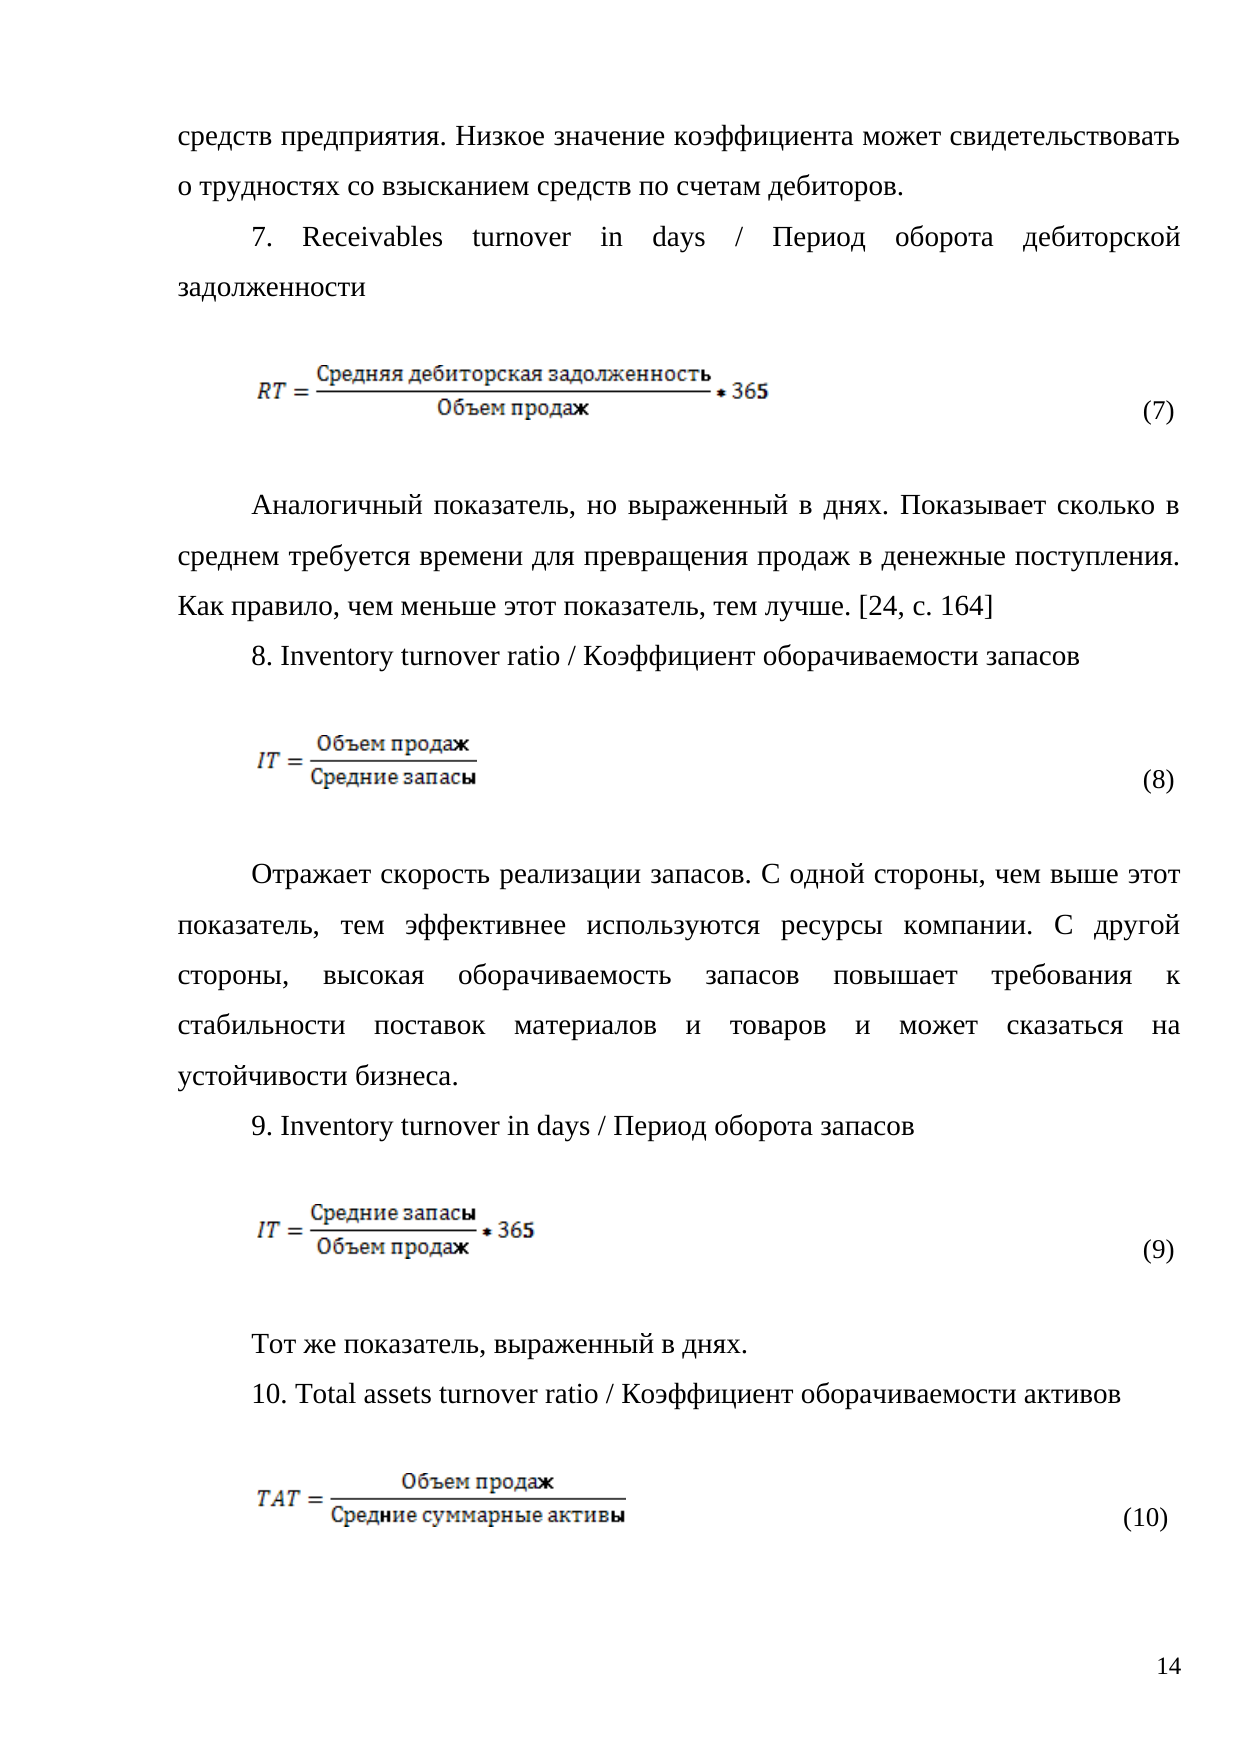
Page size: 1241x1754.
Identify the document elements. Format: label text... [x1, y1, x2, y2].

text 10. Total assets turnover ratio / Коэффициент оборачиваемости активов [177, 1377, 1181, 1410]
text Аналогичный показатель, но выраженный в днях. Показывает сколько в среднем требуется времени для превращения продаж в денежные поступления. Как правило, чем меньше этот показатель, тем лучше. [24, c. 164] [177, 487, 1181, 621]
text 9. Inventory turnover in days / Период оборота запасов [177, 1108, 1181, 1142]
text Отражает скорость реализации запасов. С одной стороны, чем выше этот показатель, тем эффективнее используются ресурсы компании. С другой стороны, высокая оборачиваемость запасов повышает требования к стабильности поставок материалов и товаров и может сказаться на устойчивости бизнеса. [177, 856, 1181, 1091]
picture [257, 1473, 626, 1527]
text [177, 118, 1181, 202]
text Тот же показатель, выраженный в днях. [177, 1326, 1181, 1360]
text (8) [177, 735, 1181, 794]
picture [257, 1204, 535, 1259]
picture [257, 735, 477, 789]
picture [257, 365, 769, 420]
text 8. Inventory turnover ratio / Коэффициент оборачиваемости запасов [177, 638, 1181, 672]
text 7. Receivables turnover in days / Период оборота дебиторской задолженности [177, 219, 1181, 303]
